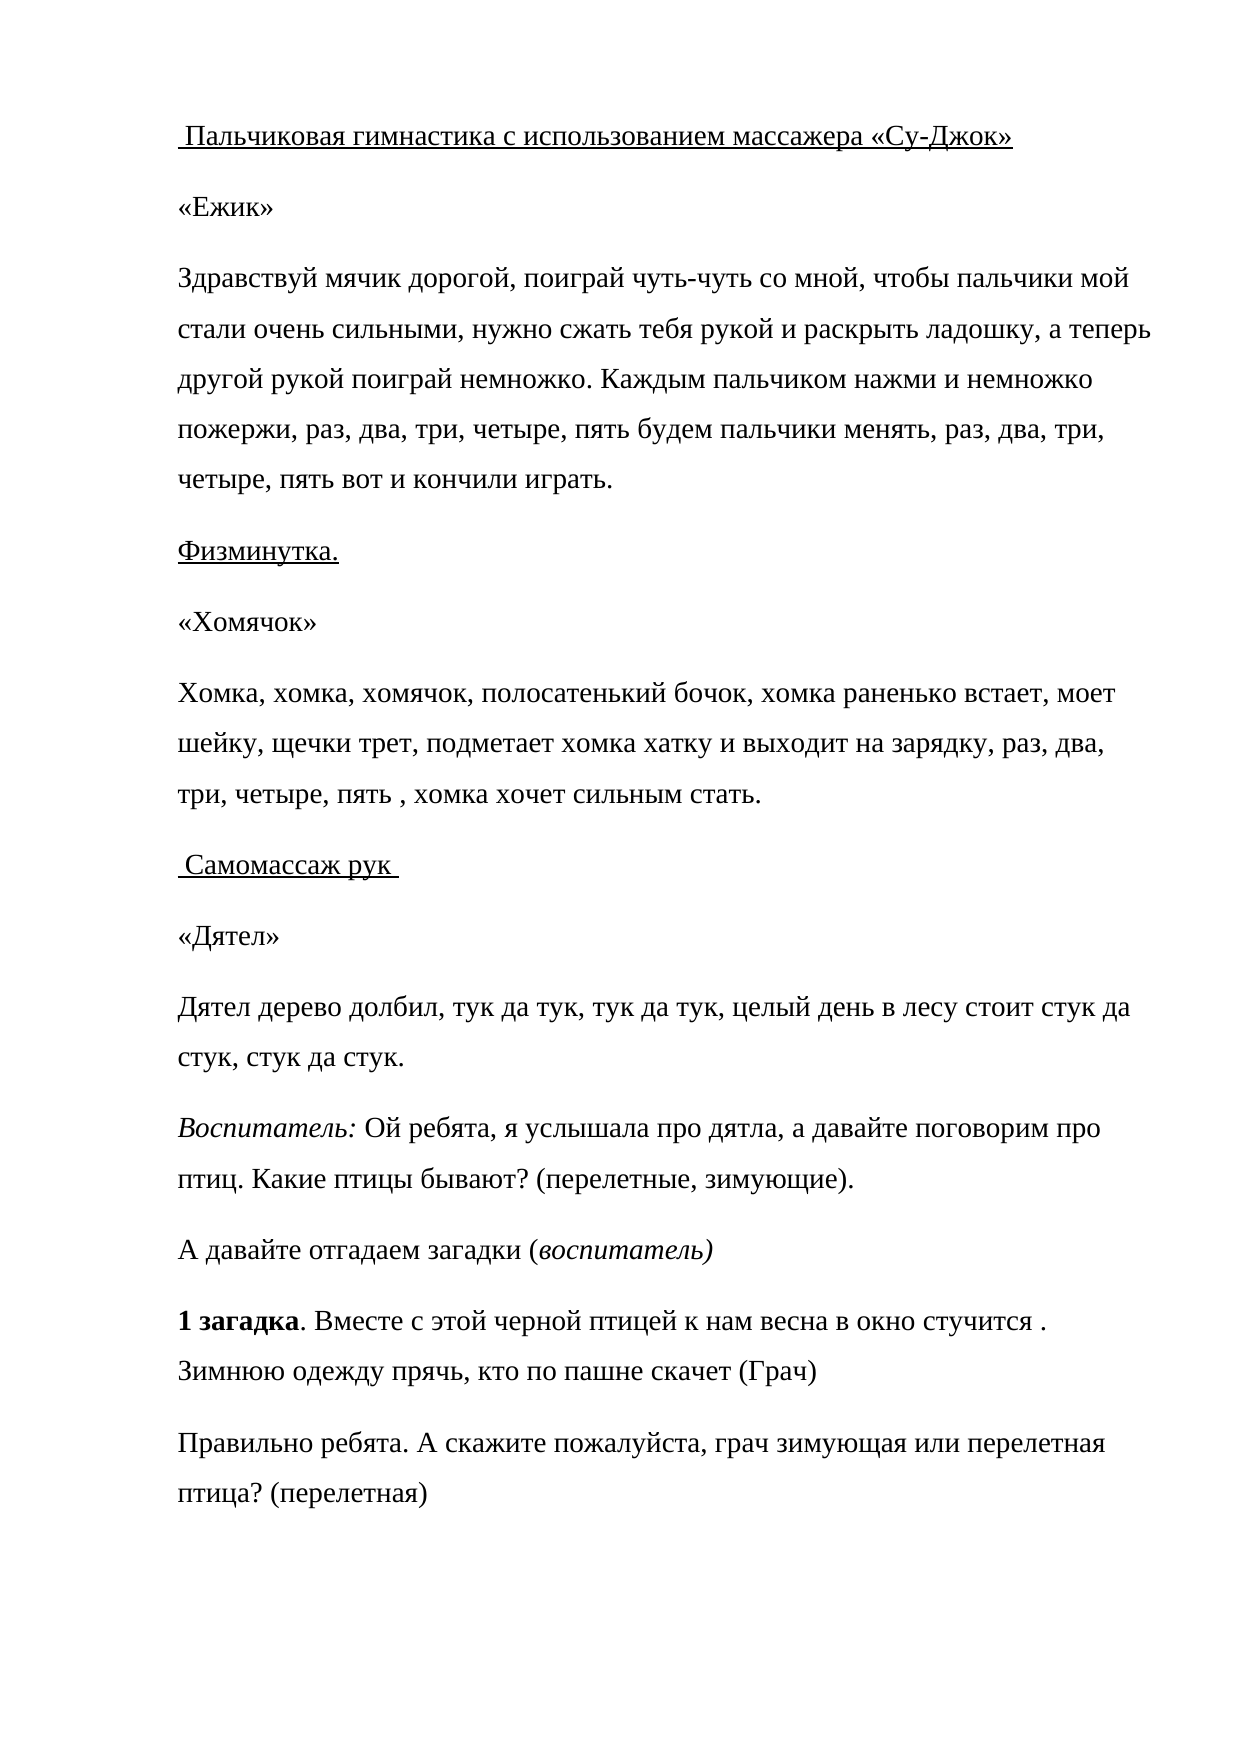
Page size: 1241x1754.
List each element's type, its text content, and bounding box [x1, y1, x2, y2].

text Самомассаж рук [177, 847, 1152, 880]
text Воспитатель: Ой ребята, я услышала про дятла, а давайте поговорим про птиц. Какие птицы бывают? (перелетные, зимующие). [177, 1111, 1152, 1194]
text «Дятел» [177, 918, 1152, 952]
text А давайте отгадаем загадки (воспитатель) [177, 1232, 1152, 1266]
text 1 загадка. Вместе с этой черной птицей к нам весна в окно стучится . Зимнюю одежду прячь, кто по пашне скачет (Грач) [177, 1303, 1152, 1387]
text Пальчиковая гимнастика с использованием массажера «Су-Джок» [177, 118, 1152, 152]
text «Ежик» [177, 189, 1152, 223]
text Здравствуй мячик дорогой, поиграй чуть-чуть со мной, чтобы пальчики мой стали очень сильными, нужно сжать тебя рукой и раскрыть ладошку, а теперь другой рукой поиграй немножко. Каждым пальчиком нажми и немножко пожержи, раз, два, три, четыре, пять будем пальчики менять, раз, два, три, четыре, пять вот и кончили играть. [177, 260, 1152, 495]
text Правильно ребята. А скажите пожалуйста, грач зимующая или перелетная птица? (перелетная) [177, 1425, 1152, 1508]
text Физминутка. [177, 533, 1152, 566]
text «Хомячок» [177, 604, 1152, 637]
text Хомка, хомка, хомячок, полосатенький бочок, хомка раненько встает, моет шейку, щечки трет, подметает хомка хатку и выходит на зарядку, раз, два, три, четыре, пять , хомка хочет сильным стать. [177, 675, 1152, 809]
text Дятел дерево долбил, тук да тук, тук да тук, целый день в лесу стоит стук да стук, стук да стук. [177, 989, 1152, 1073]
